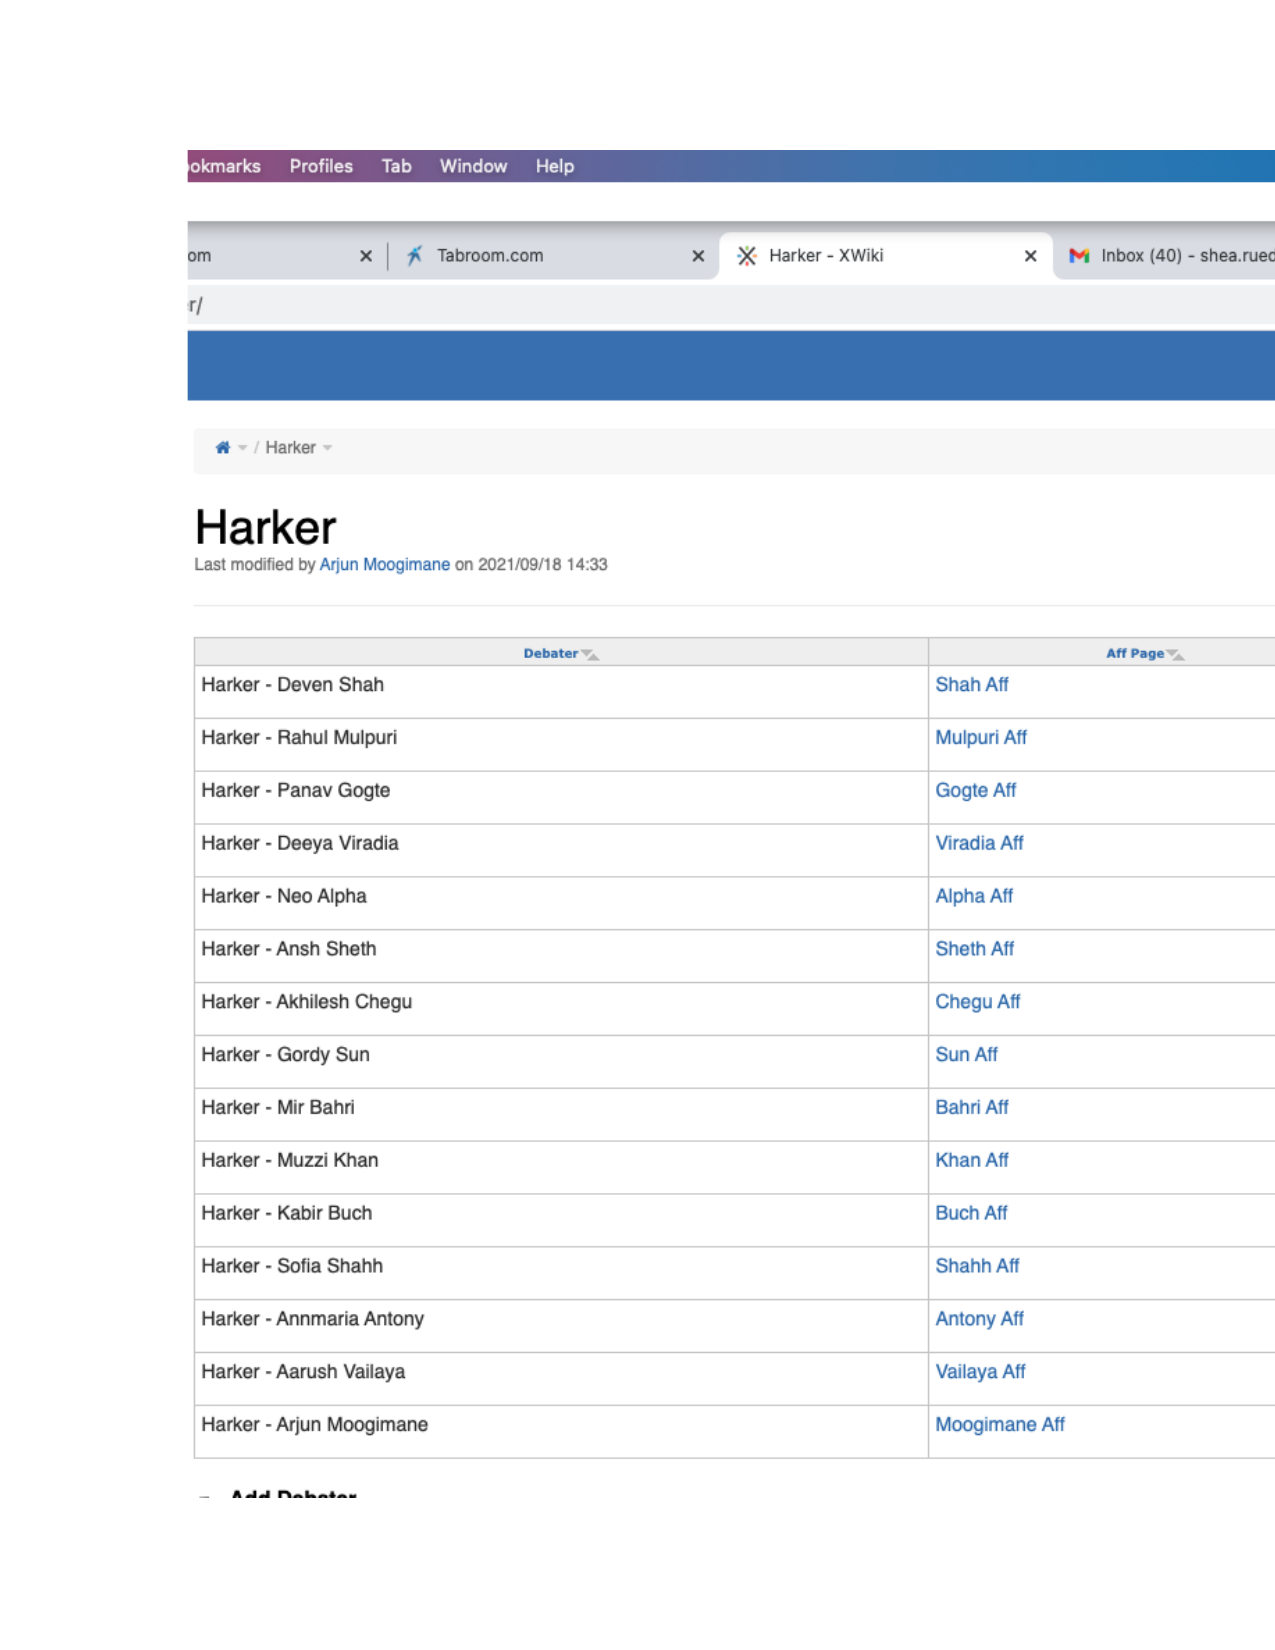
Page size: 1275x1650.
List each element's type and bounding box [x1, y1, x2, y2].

picture [187, 150, 1275, 1498]
